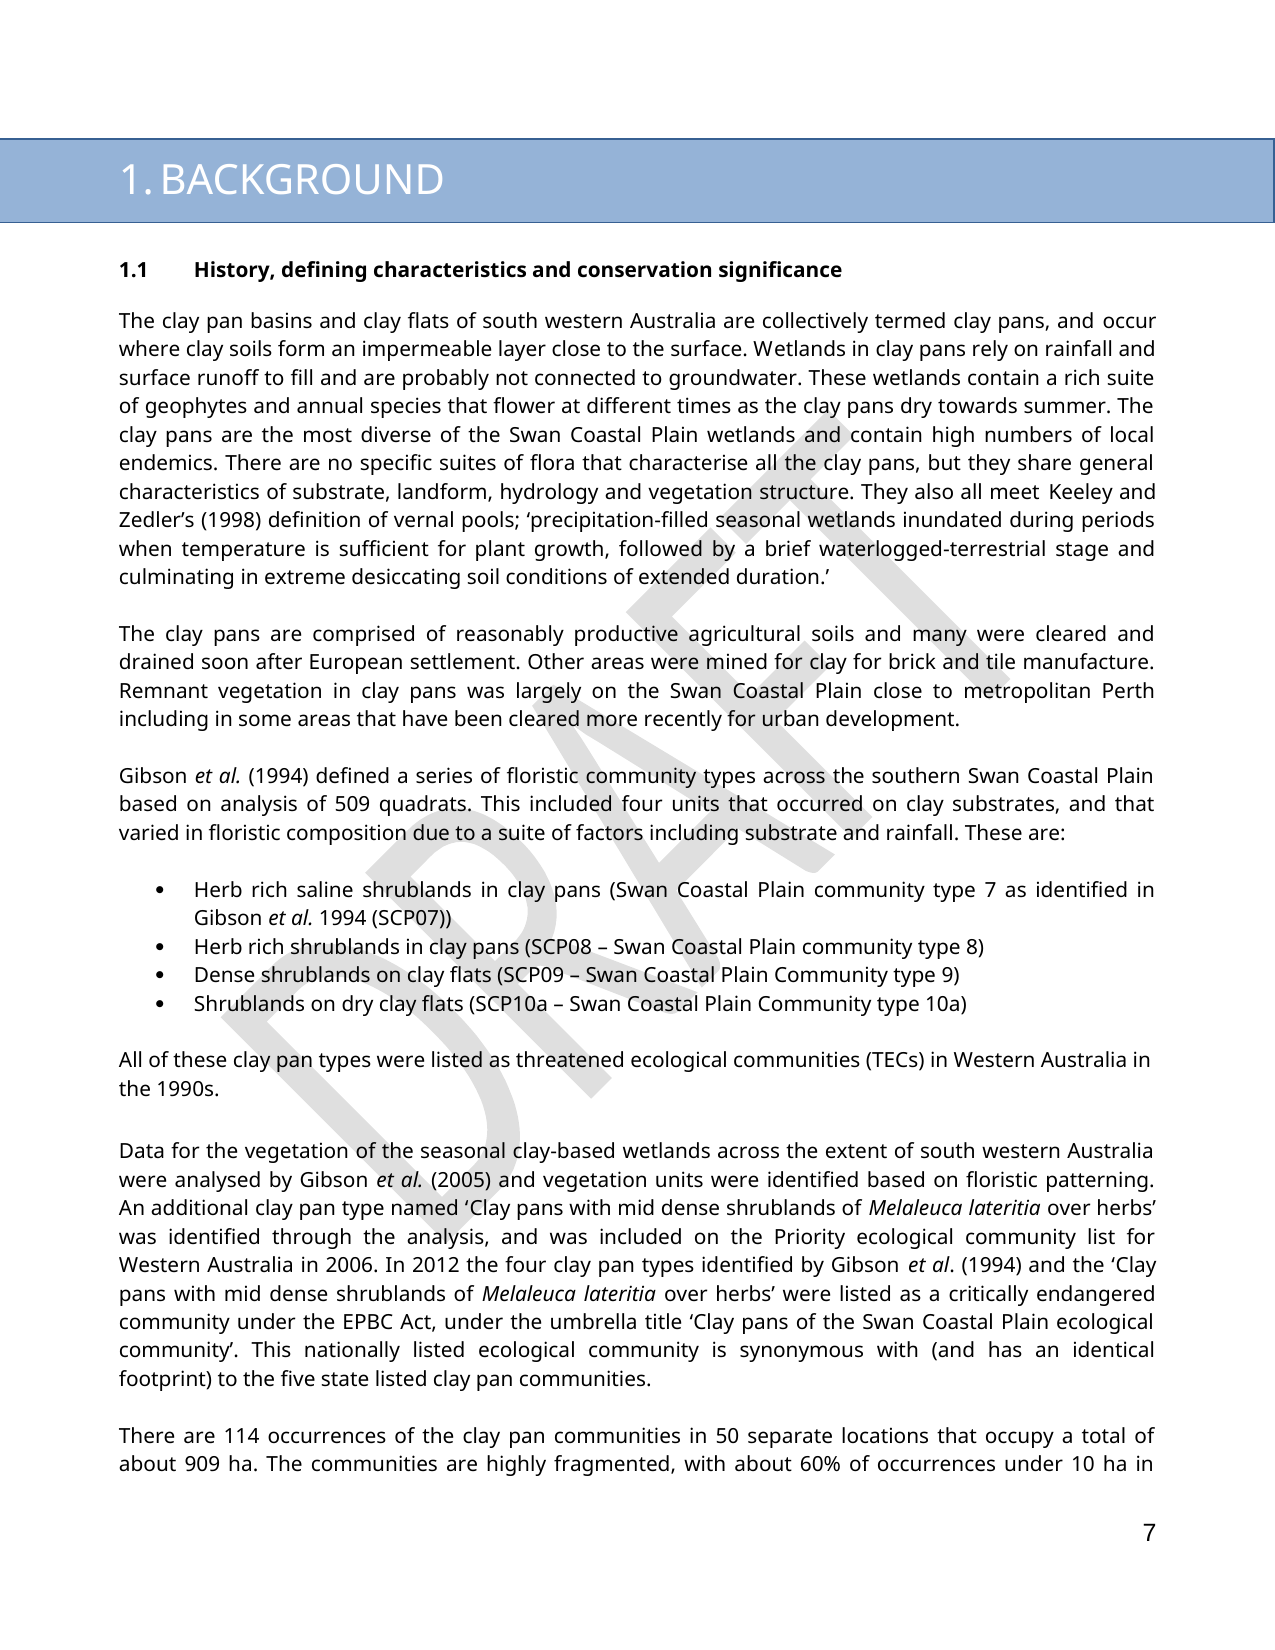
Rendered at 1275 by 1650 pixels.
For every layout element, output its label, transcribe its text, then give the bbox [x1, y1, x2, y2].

text Gibson et al. (1994) defined a series of floristic community types across the southern Swan Coastal Plain based on analysis of 509 quadrats. This included four units that occurred on clay substrates, and that varied in floristic composition due to a suite of factors including substrate and rainfall. These are: [119, 761, 1156, 846]
text All of these clay pan types were listed as threatened ecological communities (TECs) in Western Australia in the 1990s. [119, 1046, 1156, 1102]
list Herb rich saline shrublands in clay pans (Swan Coastal Plain community type 7 as identified in Gibson et al. 1994 (SCP07)) [156, 875, 1156, 932]
list Shrublands on dry clay flats (SCP10a – Swan Coastal Plain Community type 10a) [156, 989, 1156, 1017]
text Data for the vegetation of the seasonal clay-based wetlands across the extent of south western Australia were analysed by Gibson et al. (2005) and vegetation units were identified based on floristic patterning. An additional clay pan type named ‘Clay pans with mid dense shrublands of Melaleuca lateritia over herbs’ was identified through the analysis, and was included on the Priority ecological community list for Western Australia in 2006. In 2012 the four clay pan types identified by Gibson et al. (1994) and the ‘Clay pans with mid dense shrublands of Melaleuca lateritia over herbs’ were listed as a critically endangered community under the EPBC Act, under the umbrella title ‘Clay pans of the Swan Coastal Plain ecological community’. This nationally listed ecological community is synonymous with (and has an identical footprint) to the five state listed clay pan communities. [119, 1136, 1156, 1392]
text The clay pan basins and clay flats of south western Australia are collectively termed clay pans, and occur where clay soils form an impermeable layer close to the surface. Wetlands in clay pans rely on rainfall and surface runoff to fill and are probably not connected to groundwater. These wetlands contain a rich suite of geophytes and annual species that flower at different times as the clay pans dry towards summer. The clay pans are the most diverse of the Swan Coastal Plain wetlands and contain high numbers of local endemics. There are no specific suites of flora that characterise all the clay pans, but they share general characteristics of substrate, landform, hydrology and vegetation structure. They also all meet Keeley and Zedler’s (1998) definition of vernal pools; ‘precipitation-filled seasonal wetlands inundated during periods when temperature is sufficient for plant growth, followed by a brief waterlogged-terrestrial stage and culminating in extreme desiccating soil conditions of extended duration.’ [119, 306, 1156, 591]
list Dense shrublands on clay flats (SCP09 – Swan Coastal Plain Community type 9) [156, 960, 1156, 989]
text The clay pans are comprised of reasonably productive agricultural soils and many were cleared and drained soon after European settlement. Other areas were mined for clay for brick and tile manufacture. Remnant vegetation in clay pans was largely on the Swan Coastal Plain close to metropolitan Perth including in some areas that have been cleared more recently for urban development. [119, 619, 1156, 733]
subtitle BACKGROUND [119, 150, 1156, 207]
subtitle 1.1 History, defining characteristics and conservation significance [119, 255, 1156, 283]
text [119, 1421, 1156, 1478]
list Herb rich shrublands in clay pans (SCP08 – Swan Coastal Plain community type 8) [156, 932, 1156, 960]
